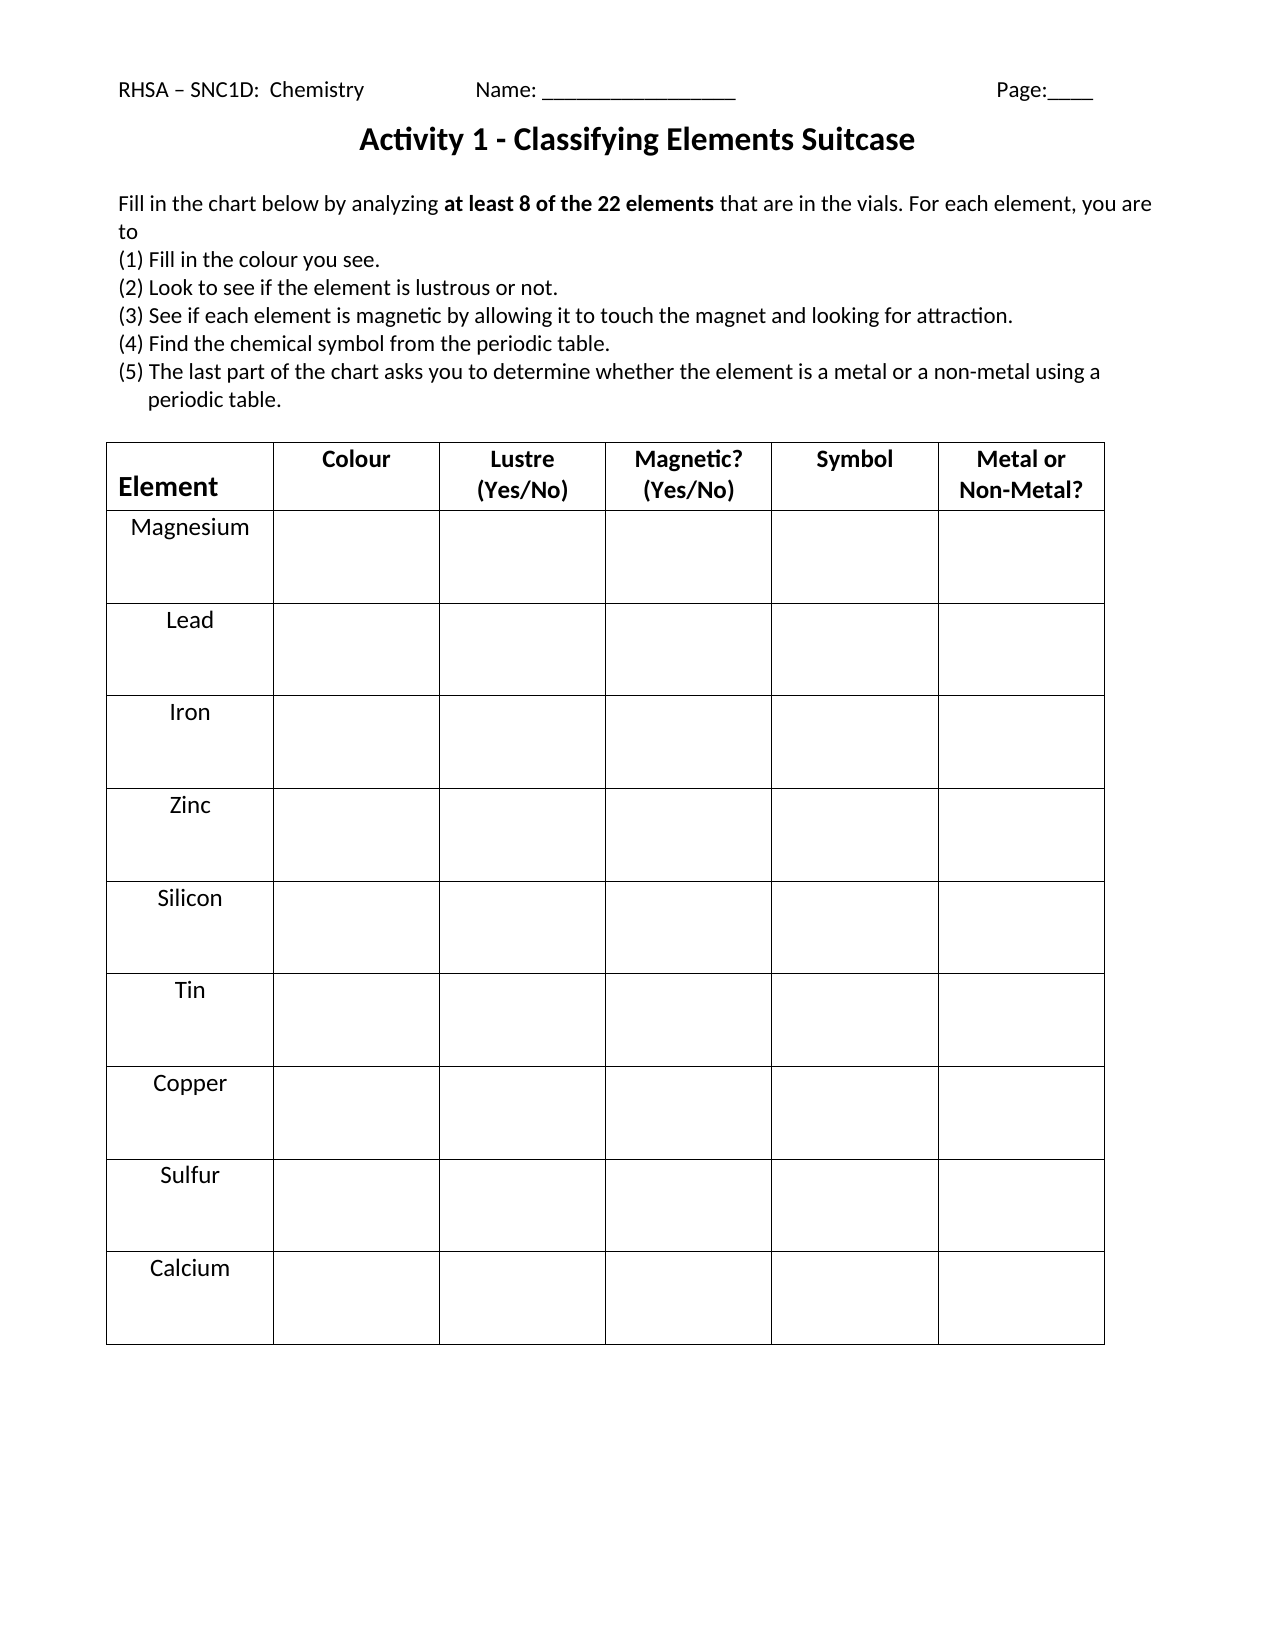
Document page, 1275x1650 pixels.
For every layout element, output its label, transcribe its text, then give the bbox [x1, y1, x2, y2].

table_cell [772, 604, 938, 695]
table_cell [440, 1252, 605, 1344]
text (3) See if each element is magnetic by allowing it to touch the magnet and looking for attraction. [118, 301, 1157, 329]
table_cell [274, 696, 439, 788]
table_cell [772, 1160, 938, 1251]
text (4) Find the chemical symbol from the periodic table. [118, 329, 1157, 357]
table_header Element [107, 443, 273, 510]
table_cell [772, 882, 938, 973]
table_cell [606, 1067, 771, 1158]
text (5) The last part of the chart asks you to determine whether the element is a metal or a non-metal using a periodic table. [118, 357, 1157, 413]
table_cell [606, 511, 771, 603]
table_header Symbol [772, 443, 938, 510]
table_cell Calcium [107, 1252, 273, 1344]
table_cell Magnesium [107, 511, 273, 603]
table_cell [440, 696, 605, 788]
table_cell [939, 974, 1104, 1066]
table_header Lustre (Yes/No) [440, 443, 605, 510]
table_cell [274, 511, 439, 603]
table_cell [274, 604, 439, 695]
table_cell [772, 1252, 938, 1344]
subtitle Activity 1 - Classifying Elements Suitcase [118, 118, 1157, 159]
table_cell Lead [107, 604, 273, 695]
table_cell [939, 696, 1104, 788]
table_cell [274, 882, 439, 973]
table_cell [440, 604, 605, 695]
table_cell [606, 1252, 771, 1344]
table_cell [440, 1067, 605, 1158]
table_cell [606, 974, 771, 1066]
table_cell [939, 1067, 1104, 1158]
table_cell [939, 882, 1104, 973]
table_cell Iron [107, 696, 273, 788]
table_cell Copper [107, 1067, 273, 1158]
text Fill in the chart below by analyzing at least 8 of the 22 elements that are in the vials. For each element, you are to [118, 189, 1157, 245]
table_cell [606, 1160, 771, 1251]
table_cell [274, 1067, 439, 1158]
table_cell [440, 789, 605, 881]
table_cell [274, 789, 439, 881]
table_cell [606, 604, 771, 695]
table_cell [772, 974, 938, 1066]
table_cell Tin [107, 974, 273, 1066]
table_cell [772, 696, 938, 788]
table_cell [772, 511, 938, 603]
text (1) Fill in the colour you see. [118, 245, 1157, 273]
table_cell [274, 974, 439, 1066]
table_cell [606, 696, 771, 788]
table_cell [440, 511, 605, 603]
table_cell [606, 882, 771, 973]
table_cell [772, 1067, 938, 1158]
table_cell Silicon [107, 882, 273, 973]
table_cell [274, 1252, 439, 1344]
table_cell [939, 511, 1104, 603]
table_cell [772, 789, 938, 881]
table_cell [440, 1160, 605, 1251]
table_cell [606, 789, 771, 881]
table_header Magnetic? (Yes/No) [606, 443, 771, 510]
table_header Metal or Non-Metal? [939, 443, 1104, 510]
table_cell Sulfur [107, 1160, 273, 1251]
table_cell [939, 789, 1104, 881]
text (2) Look to see if the element is lustrous or not. [118, 273, 1157, 301]
table_header Colour [274, 443, 439, 510]
table_cell Zinc [107, 789, 273, 881]
table_cell [939, 1252, 1104, 1344]
table_cell [440, 882, 605, 973]
table_cell [939, 1160, 1104, 1251]
table_cell [440, 974, 605, 1066]
table_cell [939, 604, 1104, 695]
table_cell [274, 1160, 439, 1251]
